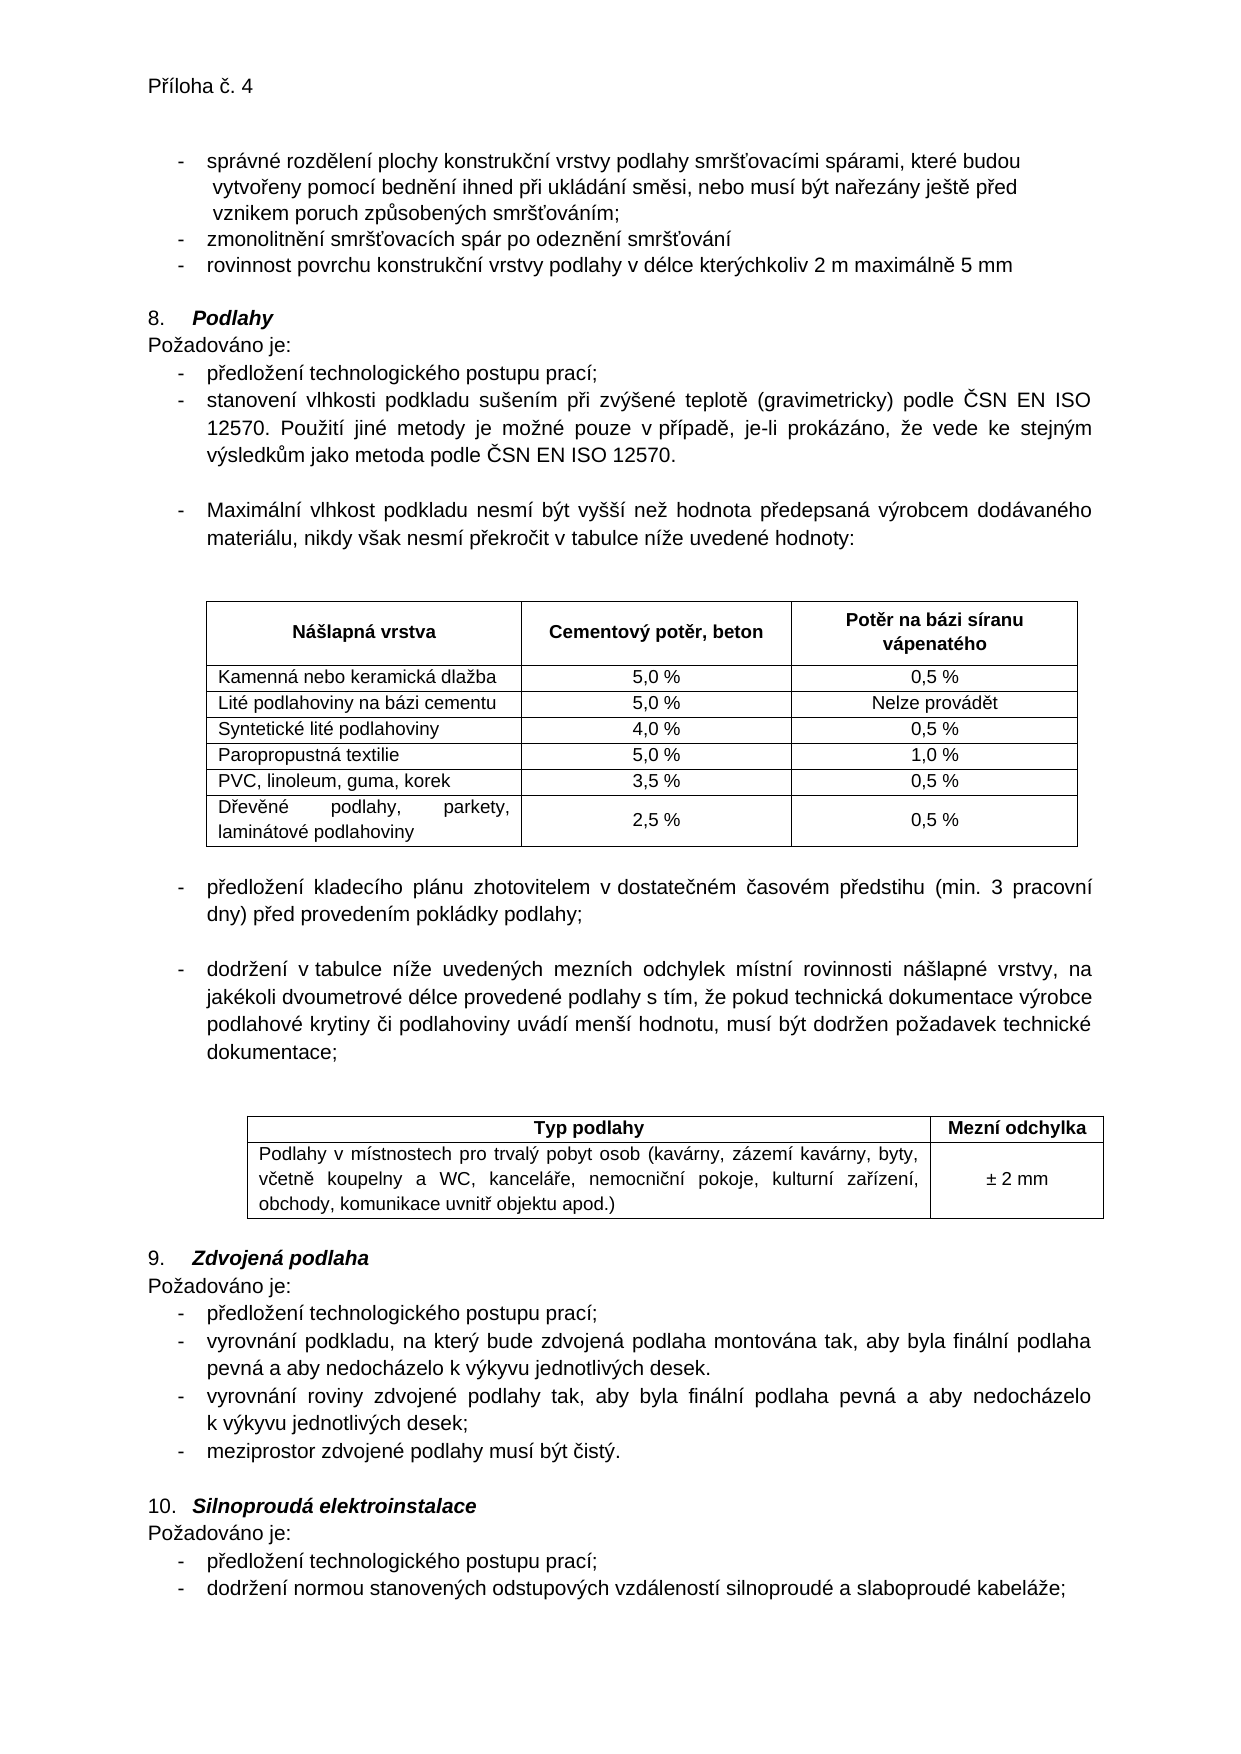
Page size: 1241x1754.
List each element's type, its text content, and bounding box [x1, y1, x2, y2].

list Zdvojená podlaha [148, 1246, 1093, 1270]
table_cell ± 2 mm [931, 1143, 1103, 1217]
list dodržení normou stanovených odstupových vzdáleností silnoproudé a slaboproudé kabeláže; [177, 1576, 1093, 1600]
table_header Cementový potěr, beton [522, 602, 791, 664]
table_cell 5,0 % [522, 744, 791, 769]
text vznikem poruch způsobených smršťováním; [148, 200, 1093, 226]
text vytvořeny pomocí bednění ihned při ukládání směsi, nebo musí být nařezány ještě před [207, 174, 1093, 200]
list meziprostor zdvojené podlahy musí být čistý. [177, 1438, 1093, 1462]
text Požadováno je: [148, 1273, 1093, 1297]
list předložení technologického postupu prací; [177, 360, 1093, 384]
table_header Typ podlahy [248, 1117, 930, 1142]
table_cell 0,5 % [792, 718, 1077, 743]
table_cell 5,0 % [522, 666, 791, 691]
list správné rozdělení plochy konstrukční vrstvy podlahy smršťovacími spárami, které budou [177, 148, 1093, 174]
list zmonolitnění smršťovacích spár po odeznění smršťování [177, 226, 1093, 252]
table_header Nášlapná vrstva [207, 602, 521, 664]
table_cell Dřevěné podlahy, parkety, laminátové podlahoviny [207, 796, 521, 846]
table_cell 1,0 % [792, 744, 1077, 769]
table_header Mezní odchylka [931, 1117, 1103, 1142]
list předložení technologického postupu prací; [177, 1548, 1093, 1572]
list dodržení v tabulce níže uvedených mezních odchylek místní rovinnosti nášlapné vrstvy, na jakékoli dvoumetrové délce provedené podlahy s tím, že pokud technická dokumentace výrobce podlahové krytiny či podlahoviny uvádí menší hodnotu, musí být dodržen požadavek technické dokumentace; [177, 957, 1093, 1064]
list předložení technologického postupu prací; [177, 1301, 1093, 1325]
list předložení kladecího plánu zhotovitelem v dostatečném časovém předstihu (min. 3 pracovní dny) před provedením pokládky podlahy; [177, 875, 1093, 926]
table_cell Syntetické lité podlahoviny [207, 718, 521, 743]
table_cell 4,0 % [522, 718, 791, 743]
table_cell 0,5 % [792, 796, 1077, 846]
table_cell Podlahy v místnostech pro trvalý pobyt osob (kavárny, zázemí kavárny, byty, včetně koupelny a WC, kanceláře, nemocniční pokoje, kulturní zařízení, obchody, komunikace uvnitř objektu apod.) [248, 1143, 930, 1217]
table_cell 5,0 % [522, 692, 791, 717]
table_header Potěr na bázi síranu vápenatého [792, 602, 1077, 664]
list Silnoproudá elektroinstalace [148, 1493, 1093, 1517]
table_cell 0,5 % [792, 770, 1077, 795]
table_cell Kamenná nebo keramická dlažba [207, 666, 521, 691]
list vyrovnání podkladu, na který bude zdvojená podlaha montována tak, aby byla finální podlaha pevná a aby nedocházelo k výkyvu jednotlivých desek. [177, 1328, 1093, 1380]
table_cell Paropropustná textilie [207, 744, 521, 769]
text Požadováno je: [148, 1521, 1093, 1545]
list stanovení vlhkosti podkladu sušením při zvýšené teplotě (gravimetricky) podle ČSN EN ISO 12570. Použití jiné metody je možné pouze v případě, je-li prokázáno, že vede ke stejným výsledkům jako metoda podle ČSN EN ISO 12570. [177, 388, 1093, 467]
list Podlahy [148, 305, 1093, 329]
text Požadováno je: [148, 333, 1093, 357]
table_cell Lité podlahoviny na bázi cementu [207, 692, 521, 717]
list rovinnost povrchu konstrukční vrstvy podlahy v délce kterýchkoliv 2 m maximálně 5 mm [177, 252, 1093, 278]
table_cell 3,5 % [522, 770, 791, 795]
table_cell PVC, linoleum, guma, korek [207, 770, 521, 795]
table_cell 0,5 % [792, 666, 1077, 691]
list Maximální vlhkost podkladu nesmí být vyšší než hodnota předepsaná výrobcem dodávaného materiálu, nikdy však nesmí překročit v tabulce níže uvedené hodnoty: [177, 498, 1093, 549]
table_cell Nelze provádět [792, 692, 1077, 717]
table_cell 2,5 % [522, 796, 791, 846]
list vyrovnání roviny zdvojené podlahy tak, aby byla finální podlaha pevná a aby nedocházelo k výkyvu jednotlivých desek; [177, 1383, 1093, 1435]
